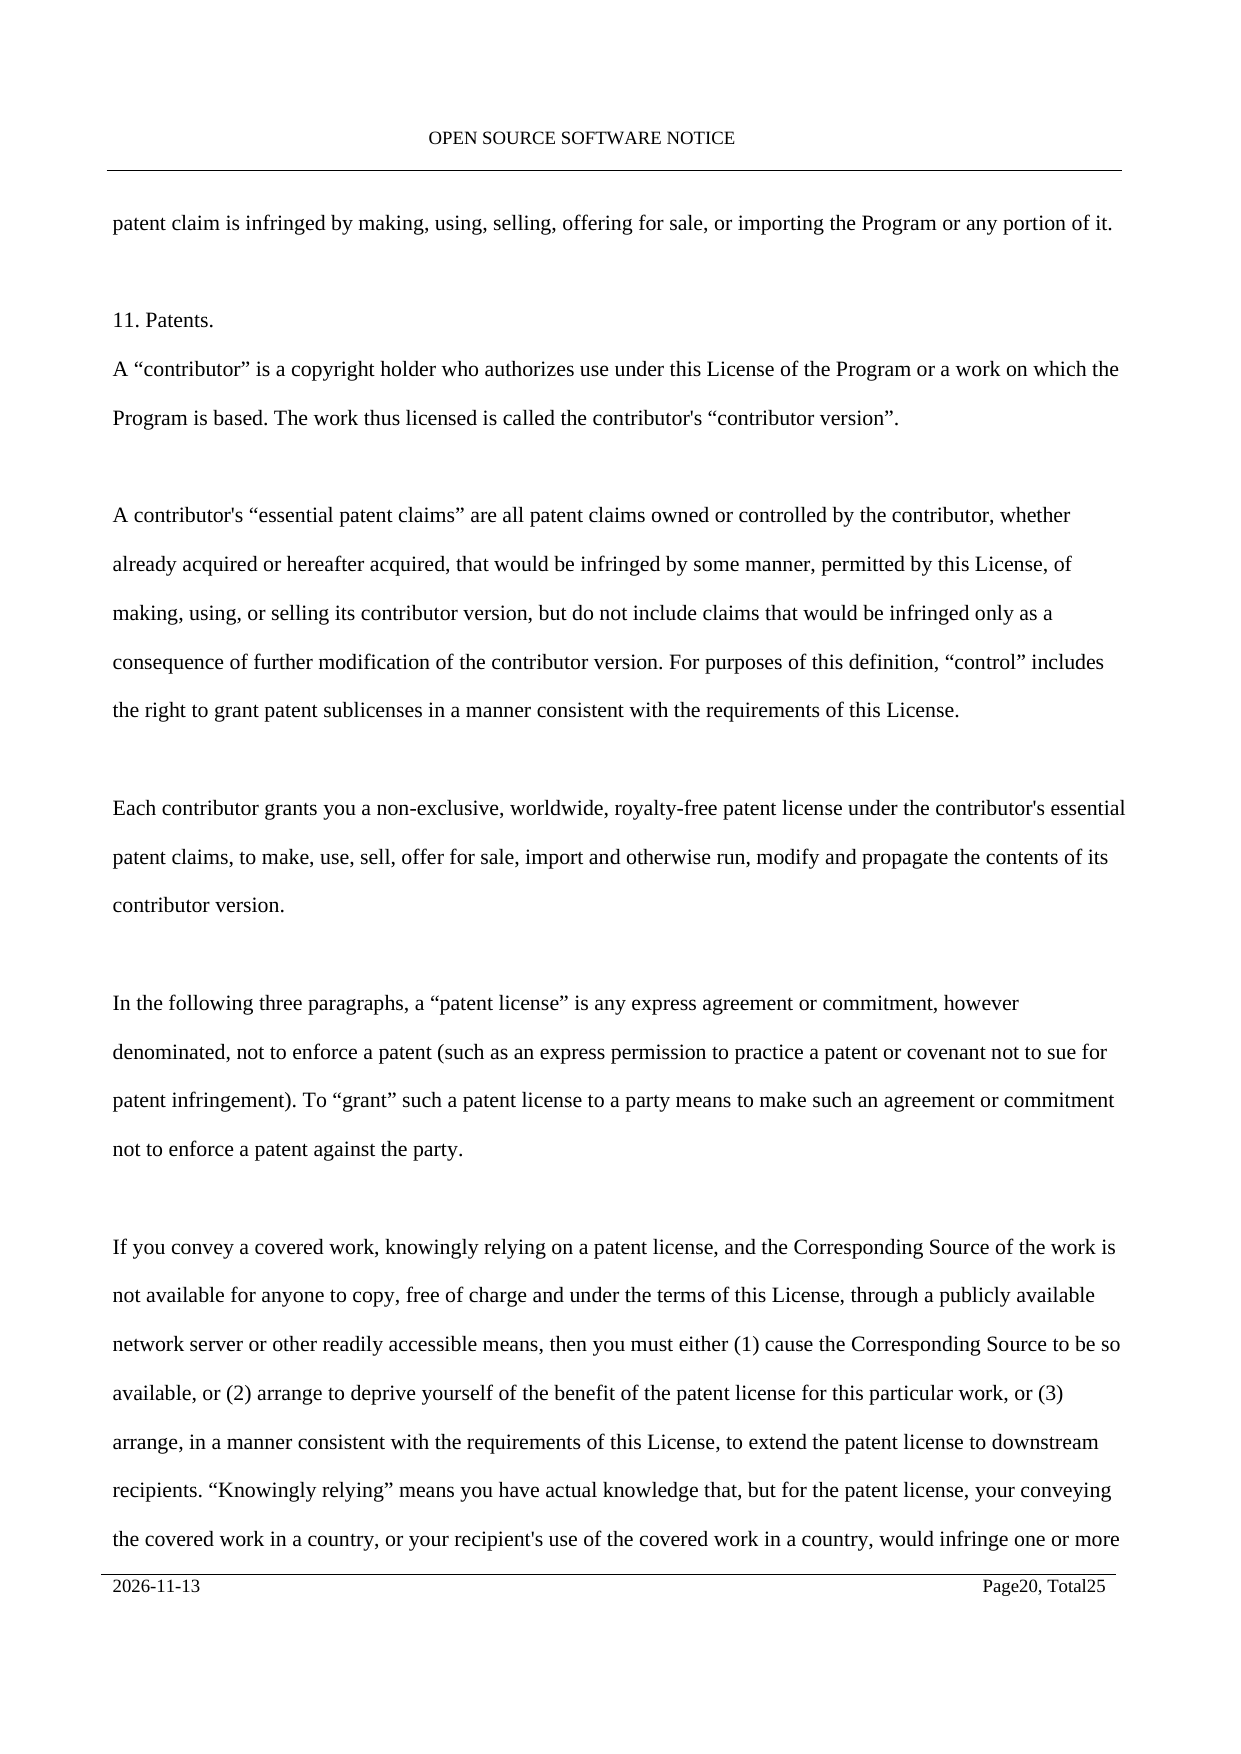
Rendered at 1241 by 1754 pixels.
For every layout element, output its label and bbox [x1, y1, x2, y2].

text [112, 206, 1128, 1555]
